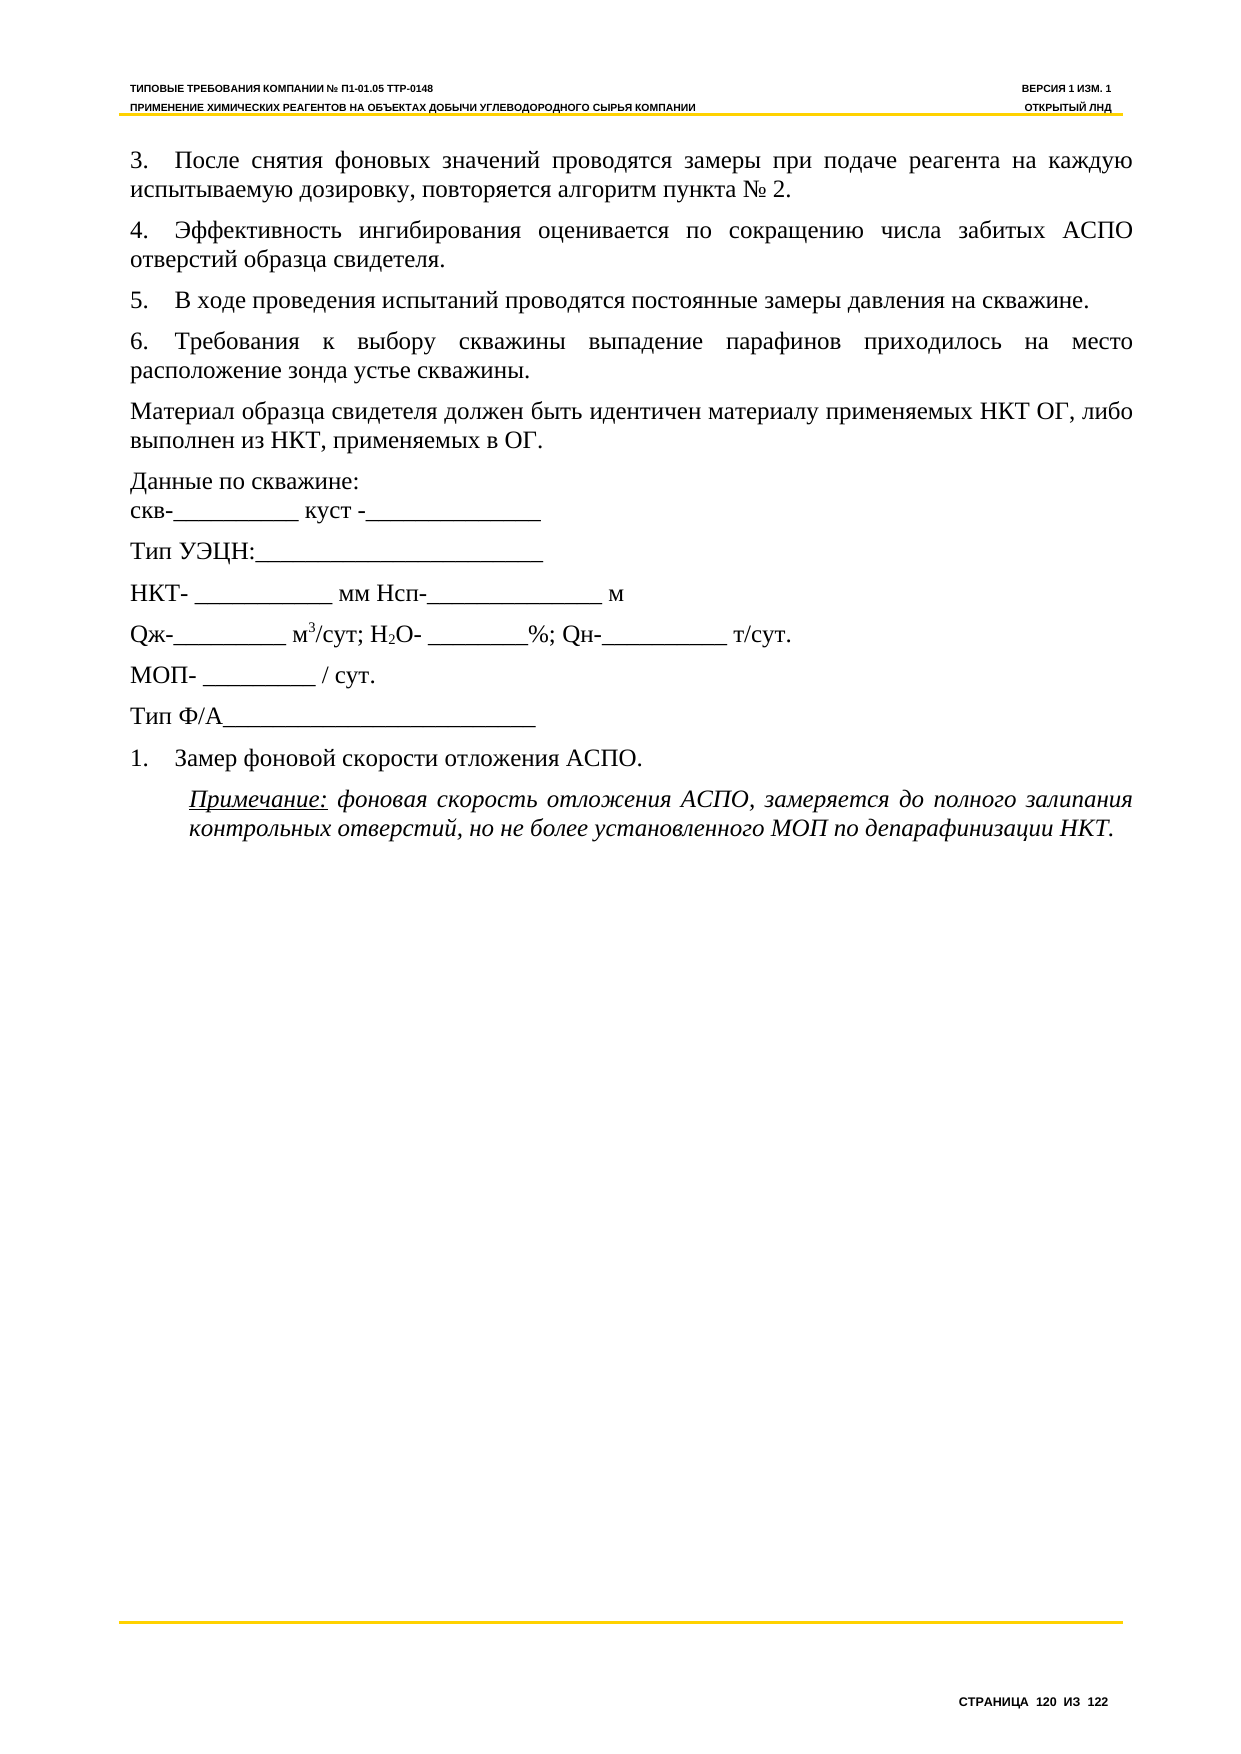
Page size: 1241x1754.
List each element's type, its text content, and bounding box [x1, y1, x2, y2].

text 1. Замер фоновой скорости отложения АСПО. [130, 743, 1134, 771]
text 3. После снятия фоновых значений проводятся замеры при подаче реагента на каждую испытываемую дозировку, повторяется алгоритм пункта № 2. [130, 145, 1134, 203]
text Материал образца свидетеля должен быть идентичен материалу применяемых НКТ ОГ, либо выполнен из НКТ, применяемых в ОГ. [130, 396, 1134, 454]
text Qж-_________ м3/сут; Н2О- ________%; Qн-__________ т/сут. [130, 619, 1134, 648]
text НКТ- ___________ мм Нсп-______________ м [130, 578, 1134, 606]
text Тип УЭЦН:_______________________ [130, 536, 1134, 565]
text Примечание: фоновая скорость отложения АСПО, замеряется до полного залипания контрольных отверстий, но не более установленного МОП по депарафинизации НКТ. [189, 784, 1134, 841]
text 6. Требования к выбору скважины выпадение парафинов приходилось на место расположение зонда устье скважины. [130, 326, 1134, 384]
text Данные по скважине: [130, 466, 1134, 495]
text Тип Ф/А_________________________ [130, 701, 1134, 730]
text 4. Эффективность ингибирования оценивается по сокращению числа забитых АСПО отверстий образца свидетеля. [130, 215, 1134, 273]
text скв-__________ куст -______________ [130, 495, 1134, 524]
text 5. В ходе проведения испытаний проводятся постоянные замеры давления на скважине. [130, 285, 1134, 314]
text МОП- _________ / сут. [130, 660, 1134, 689]
